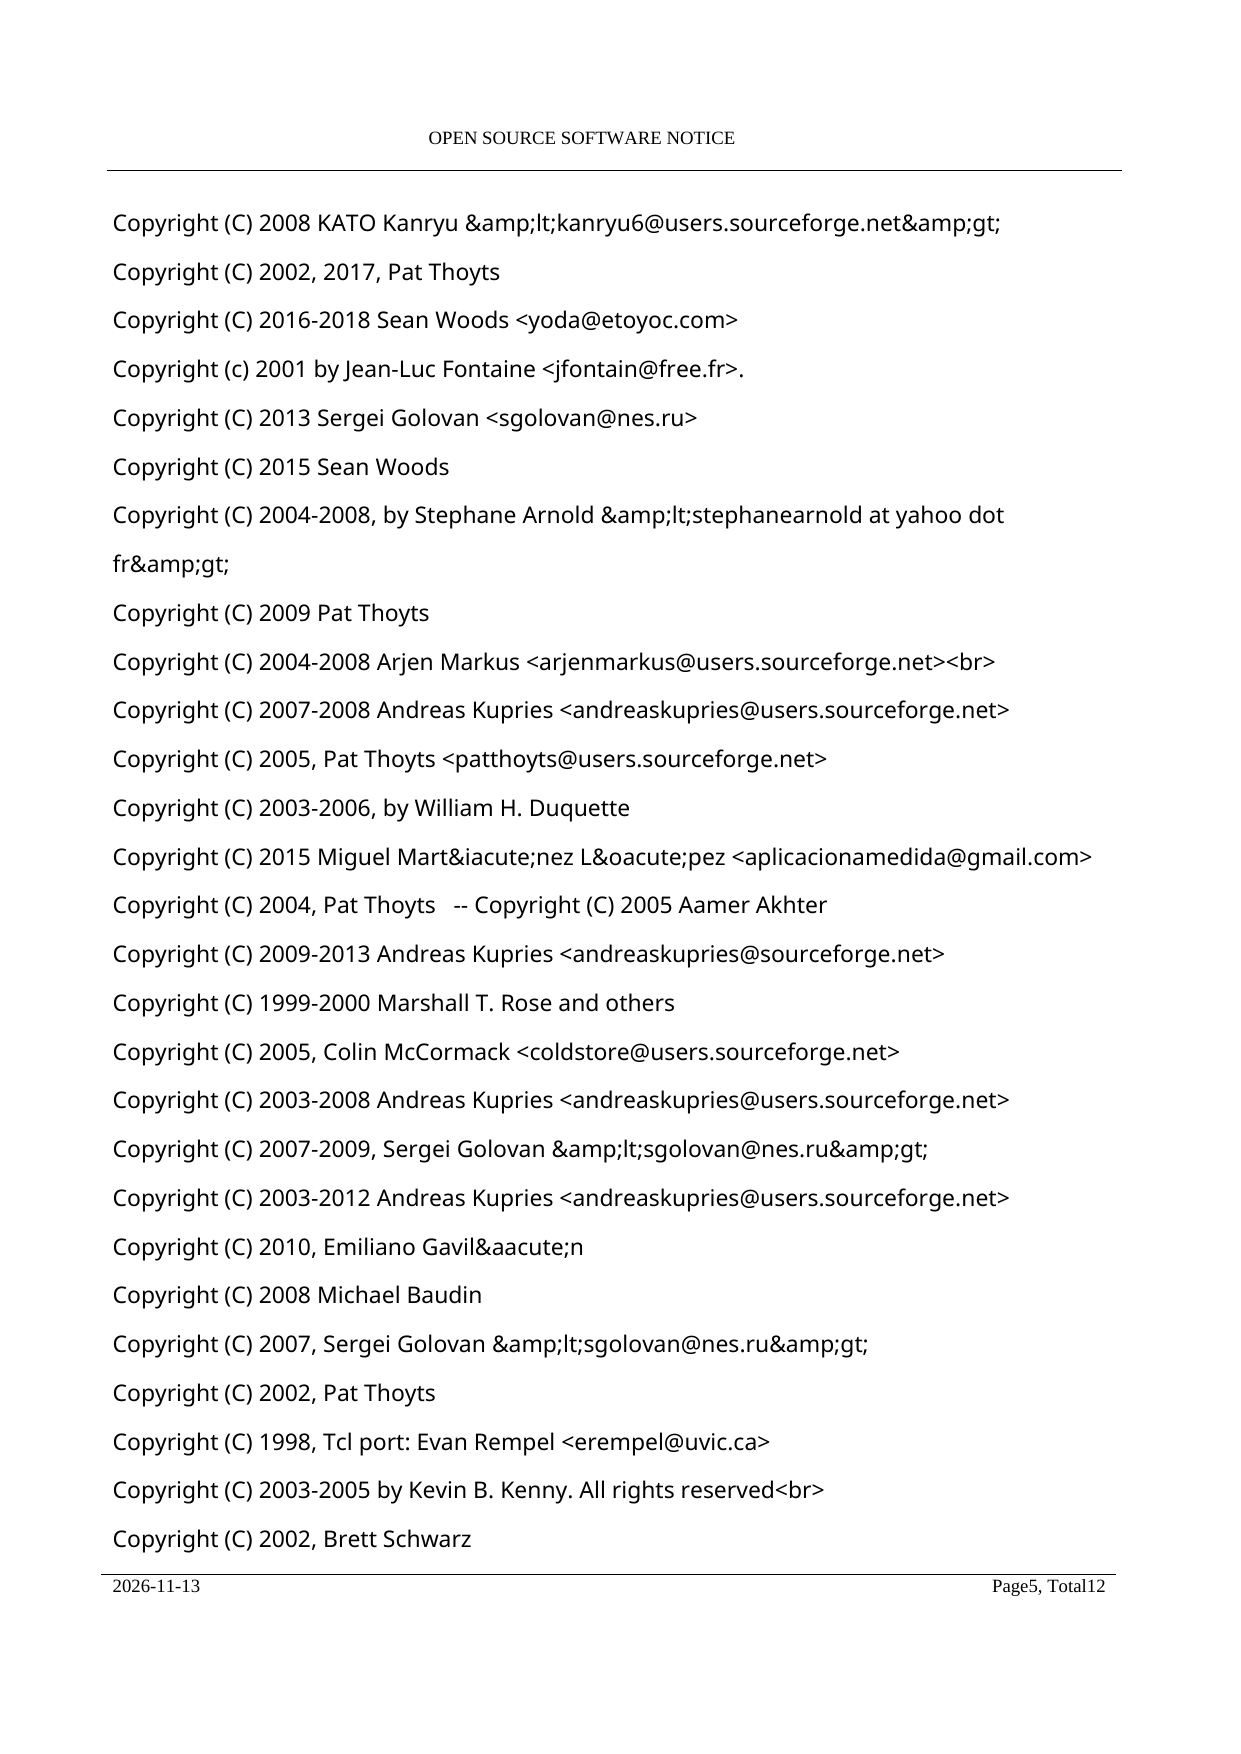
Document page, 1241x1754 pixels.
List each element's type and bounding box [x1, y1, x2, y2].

text [112, 206, 1128, 1555]
